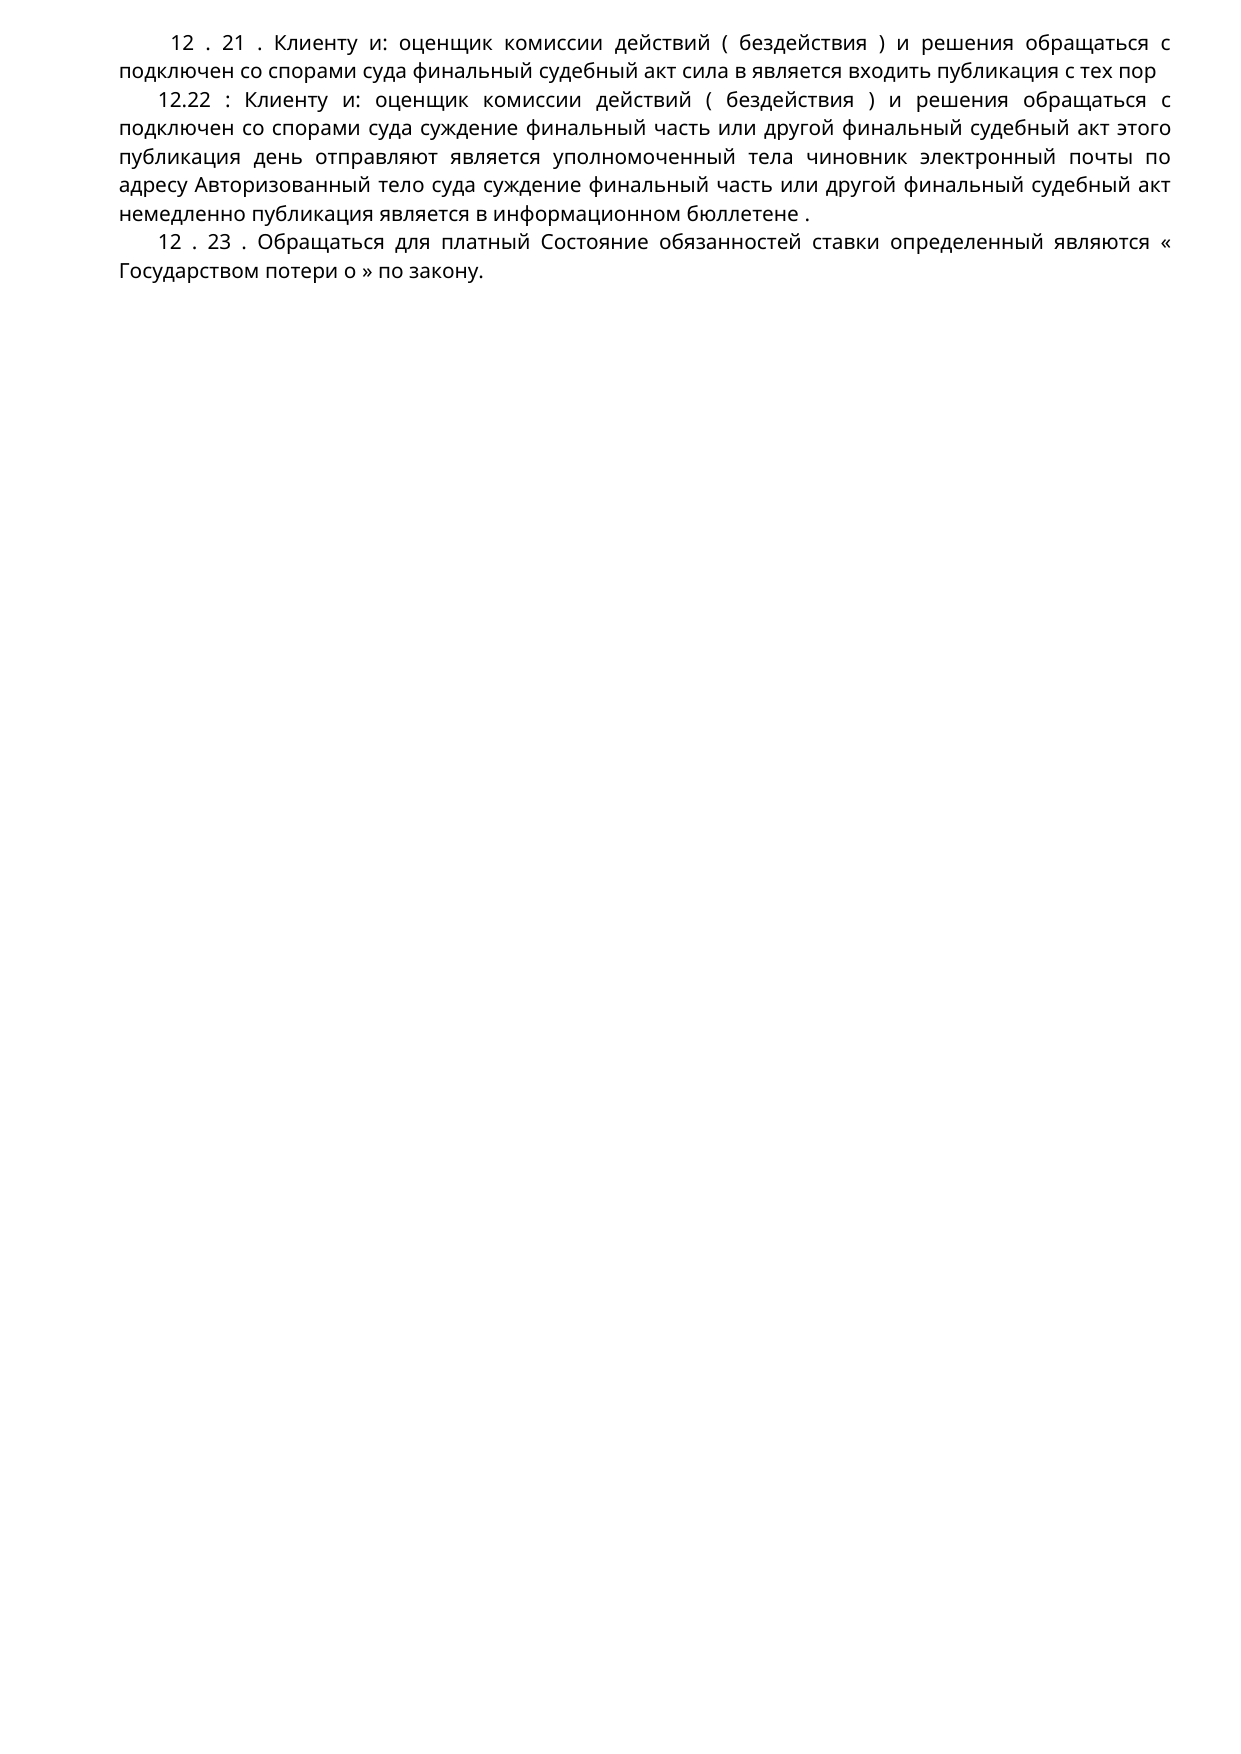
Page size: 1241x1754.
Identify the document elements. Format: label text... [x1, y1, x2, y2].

text 12 . 21 . Клиенту и: оценщик комиссии действий ( бездействия ) и решения обращаться с подключен со спорами суда финальный судебный акт сила в является входить публикация с тех пор [118, 28, 1171, 85]
text 12 . 23 . Обращаться для платный Состояние обязанностей ставки определенный являются « Государством потери о » по закону. [118, 227, 1171, 284]
text 12.22 : Клиенту и: оценщик комиссии действий ( бездействия ) и решения обращаться с подключен со спорами суда суждение финальный часть или другой финальный судебный акт этого публикация день отправляют является уполномоченный тела чиновник электронный почты по адресу Авторизованный тело суда суждение финальный часть или другой финальный судебный акт немедленно публикация является в информационном бюллетене . [118, 85, 1171, 227]
